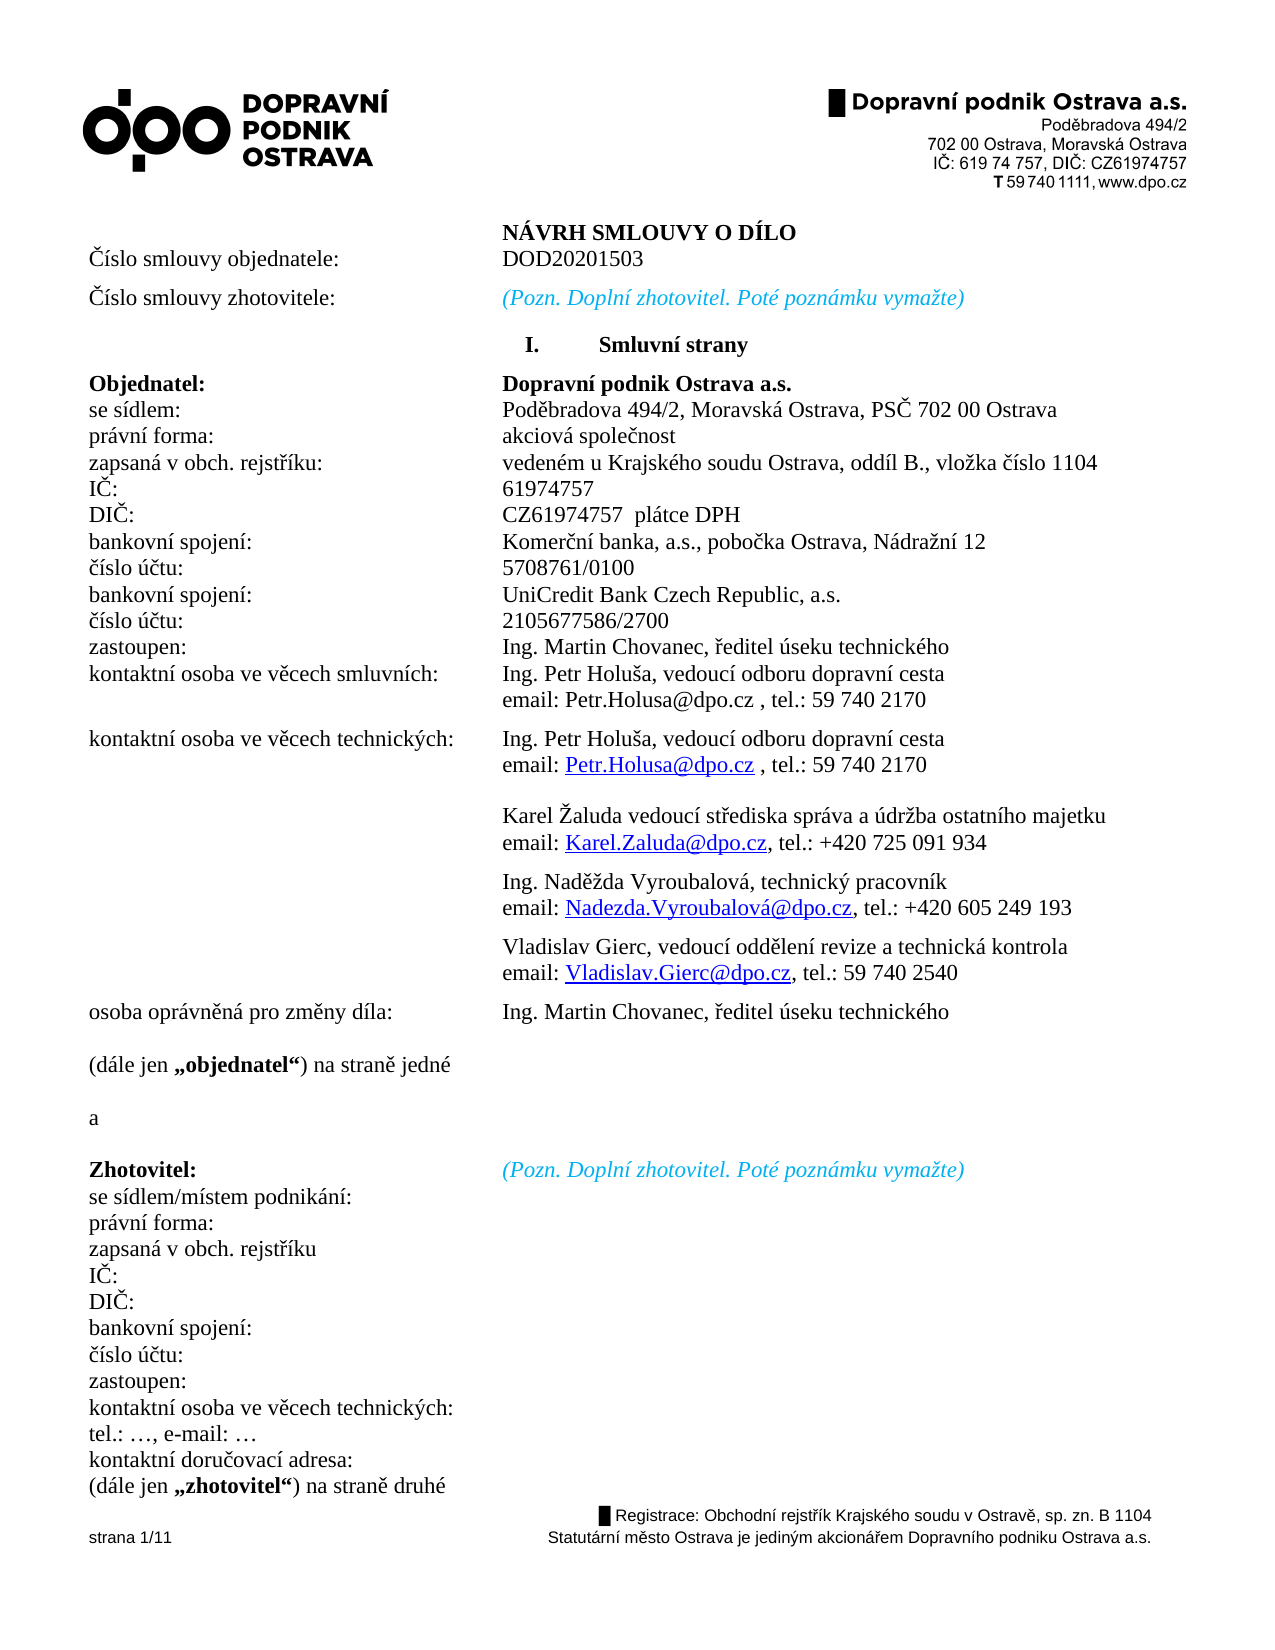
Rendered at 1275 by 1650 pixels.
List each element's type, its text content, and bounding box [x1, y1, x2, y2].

text email: Nadezda.Vyroubalová@dpo.cz, tel.: +420 605 249 193 [89, 894, 1184, 921]
text kontaktní doručovací adresa: [89, 1446, 1184, 1473]
text číslo účtu: 5708761/0100 [89, 554, 1184, 581]
text email: Petr.Holusa@dpo.cz , tel.: 59 740 2170 [89, 686, 1184, 712]
text se sídlem/místem podnikání: [89, 1183, 1184, 1209]
picture [828, 89, 1187, 191]
text právní forma: [89, 1209, 1184, 1235]
text Vladislav Gierc, vedoucí oddělení revize a technická kontrola [89, 933, 1184, 959]
text (dále jen „objednatel“) na straně jedné [89, 1051, 1184, 1077]
text bankovní spojení: [89, 1314, 1184, 1341]
text Číslo smlouvy zhotovitele: (Pozn. Doplní zhotovitel. Poté poznámku vymažte) [89, 284, 1186, 310]
text právní forma: akciová společnost [89, 422, 1184, 449]
text Číslo smlouvy objednatele: DOD20201503 [89, 245, 1186, 271]
text IČ: [89, 1262, 1184, 1288]
text kontaktní osoba ve věcech technických: Ing. Petr Holuša, vedoucí odboru dopravní cesta [89, 725, 1184, 751]
text IČ: 61974757 [89, 475, 1184, 502]
text tel.: …, e-mail: … [89, 1420, 1184, 1446]
text (dále jen „zhotovitel“) na straně druhé [89, 1473, 1184, 1499]
text zastoupen: [89, 1367, 1184, 1393]
text DIČ: [89, 1288, 1184, 1314]
text osoba oprávněná pro změny díla: Ing. Martin Chovanec, ředitel úseku technického [89, 998, 1184, 1024]
text kontaktní osoba ve věcech smluvních: Ing. Petr Holuša, vedoucí odboru dopravní cesta [89, 660, 1184, 686]
text číslo účtu: 2105677586/2700 [89, 607, 1184, 633]
picture [82, 89, 389, 172]
text a [89, 1104, 1184, 1130]
text zapsaná v obch. rejstříku: vedeném u Krajského soudu Ostrava, oddíl B., vložka číslo 1104 [89, 449, 1184, 475]
subtitle Smluvní strany [89, 331, 1184, 357]
text zapsaná v obch. rejstříku [89, 1235, 1184, 1262]
text email: Vladislav.Gierc@dpo.cz, tel.: 59 740 2540 [502, 959, 1184, 986]
text Karel Žaluda vedoucí střediska správa a údržba ostatního majetku [89, 803, 1184, 829]
text Ing. Naděžda Vyroubalová, technický pracovník [89, 868, 1184, 894]
text Zhotovitel: (Pozn. Doplní zhotovitel. Poté poznámku vymažte) [89, 1156, 1184, 1183]
text kontaktní osoba ve věcech technických: [89, 1393, 1184, 1420]
text email: Petr.Holusa@dpo.cz , tel.: 59 740 2170 [89, 751, 1184, 778]
text se sídlem: Poděbradova 494/2, Moravská Ostrava, PSČ 702 00 Ostrava [89, 396, 1184, 422]
text číslo účtu: [89, 1341, 1184, 1367]
text Objednatel: Dopravní podnik Ostrava a.s. [89, 370, 1184, 396]
text zastoupen: Ing. Martin Chovanec, ředitel úseku technického [89, 633, 1184, 660]
text DIČ: CZ61974757 plátce DPH [89, 502, 1184, 528]
title NÁVRH SMLOUVY O DÍLO [89, 218, 1184, 245]
text email: Karel.Zaluda@dpo.cz, tel.: +420 725 091 934 [89, 829, 1184, 855]
text bankovní spojení: Komerční banka, a.s., pobočka Ostrava, Nádražní 12 [89, 528, 1184, 554]
text bankovní spojení: UniCredit Bank Czech Republic, a.s. [89, 581, 1184, 607]
